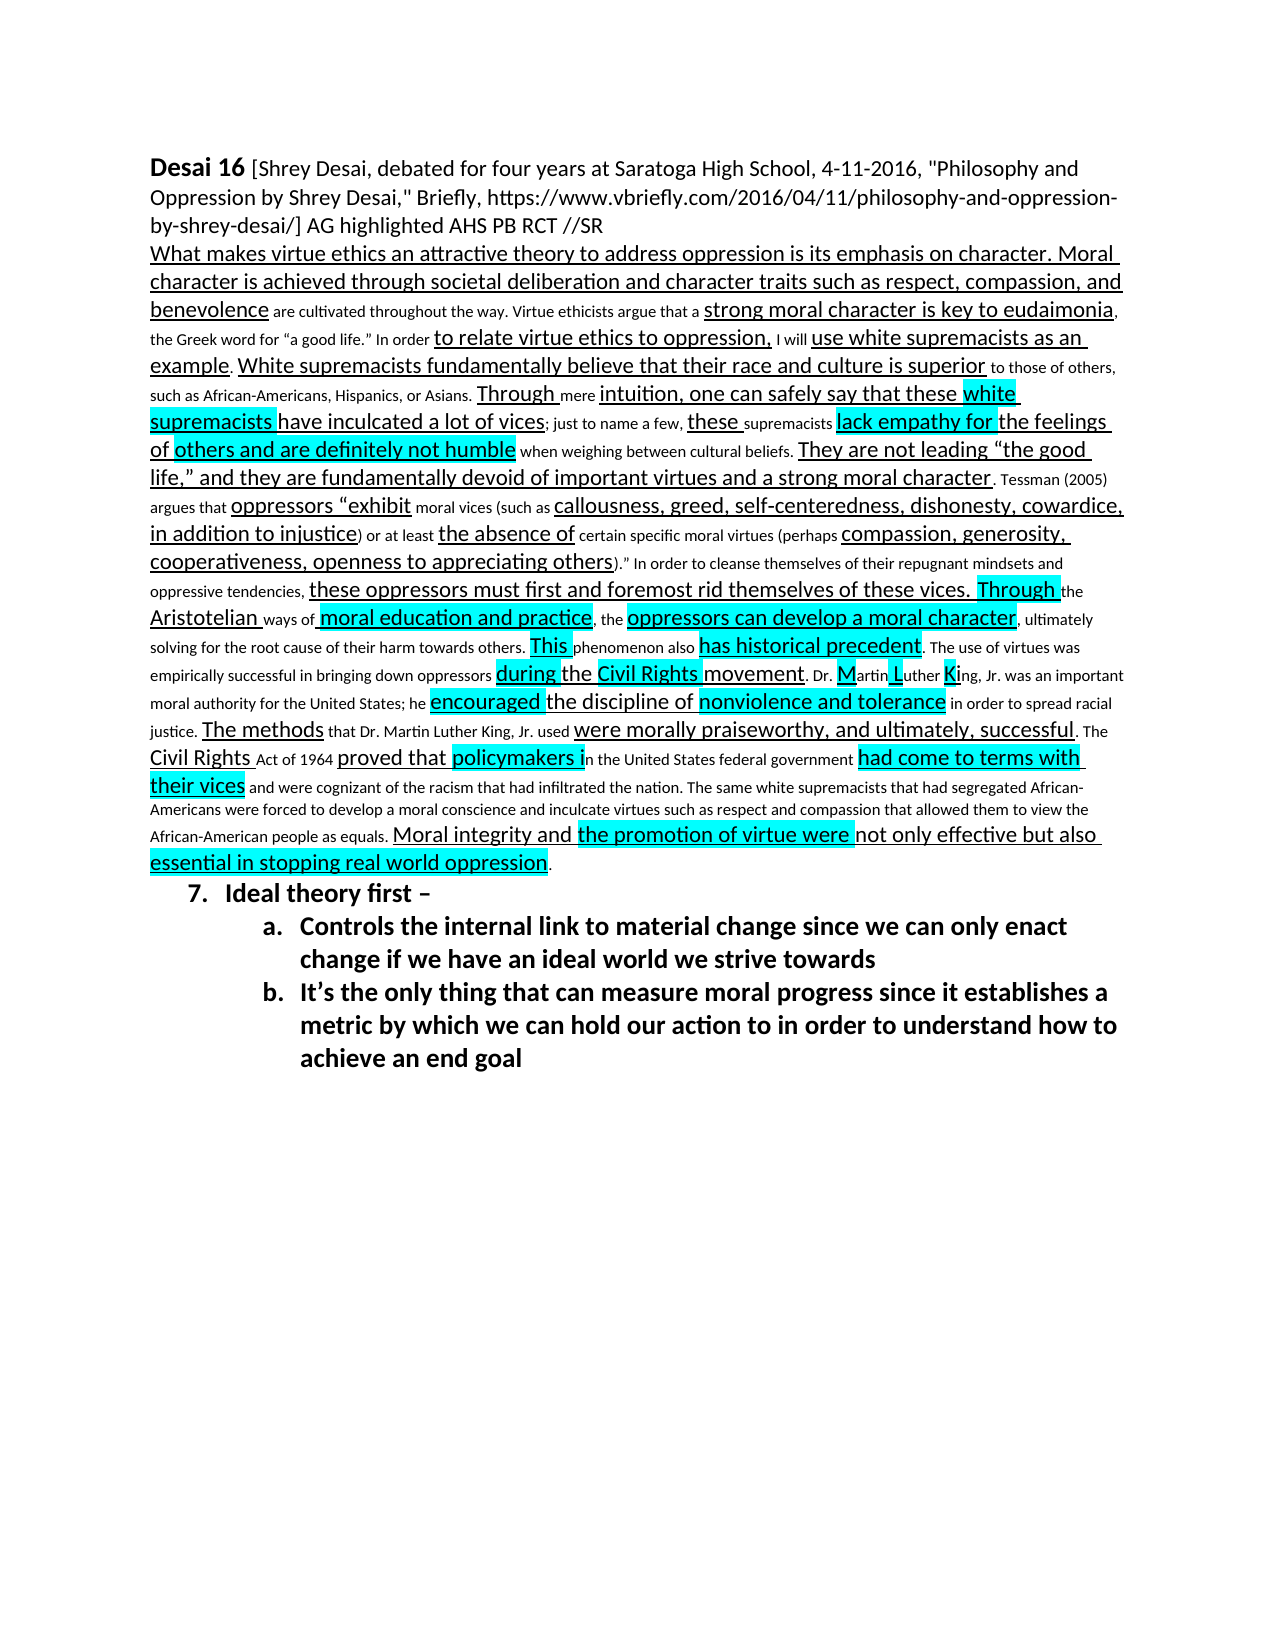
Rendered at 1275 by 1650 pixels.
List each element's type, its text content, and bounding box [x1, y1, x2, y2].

list Controls the internal link to material change since we can only enact change if we have an ideal world we strive towards [262, 909, 1125, 975]
text What makes virtue ethics an attractive theory to address oppression is its emphasis on character. Moral character is achieved through societal deliberation and character traits such as respect, compassion, and benevolence are cultivated throughout the way. Virtue ethicists argue that a strong moral character is key to eudaimonia, the Greek word for “a good life.” In order to relate virtue ethics to oppression, I will use white supremacists as an example. White supremacists fundamentally believe that their race and culture is superior to those of others, such as African-Americans, Hispanics, or Asians. Through mere intuition, one can safely say that these white supremacists have inculcated a lot of vices; just to name a few, these supremacists lack empathy for the feelings of others and are definitely not humble when weighing between cultural beliefs. They are not leading “the good life,” and they are fundamentally devoid of important virtues and a strong moral character. Tessman (2005) argues that oppressors “exhibit moral vices (such as callousness, greed, self‐centeredness, dishonesty, cowardice, in addition to injustice) or at least the absence of certain specific moral virtues (perhaps compassion, generosity, cooperativeness, openness to appreciating others).” In order to cleanse themselves of their repugnant mindsets and oppressive tendencies, these oppressors must first and foremost rid themselves of these vices. Through the Aristotelian ways of moral education and practice, the oppressors can develop a moral character, ultimately solving for the root cause of their harm towards others. This phenomenon also has historical precedent. The use of virtues was empirically successful in bringing down oppressors during the Civil Rights movement. Dr. Martin Luther King, Jr. was an important moral authority for the United States; he encouraged the discipline of nonviolence and tolerance in order to spread racial justice. The methods that Dr. Martin Luther King, Jr. used were morally praiseworthy, and ultimately, successful. The Civil Rights Act of 1964 proved that policymakers in the United States federal government had come to terms with their vices and were cognizant of the racism that had infiltrated the nation. The same white supremacists that had segregated African-Americans were forced to develop a moral conscience and inculcate virtues such as respect and compassion that allowed them to view the African-American people as equals. Moral integrity and the promotion of virtue were not only effective but also essential in stopping real world oppression. [150, 239, 1125, 876]
list It’s the only thing that can measure moral progress since it establishes a metric by which we can hold our action to in order to understand how to achieve an end goal [262, 975, 1125, 1074]
text Desai 16 [Shrey Desai, debated for four years at Saratoga High School, 4-11-2016, "Philosophy and Oppression by Shrey Desai," Briefly, https://www.vbriefly.com/2016/04/11/philosophy-and-oppression-by-shrey-desai/] AG highlighted AHS PB RCT //SR [150, 150, 1125, 239]
list Ideal theory first – [187, 876, 1125, 909]
